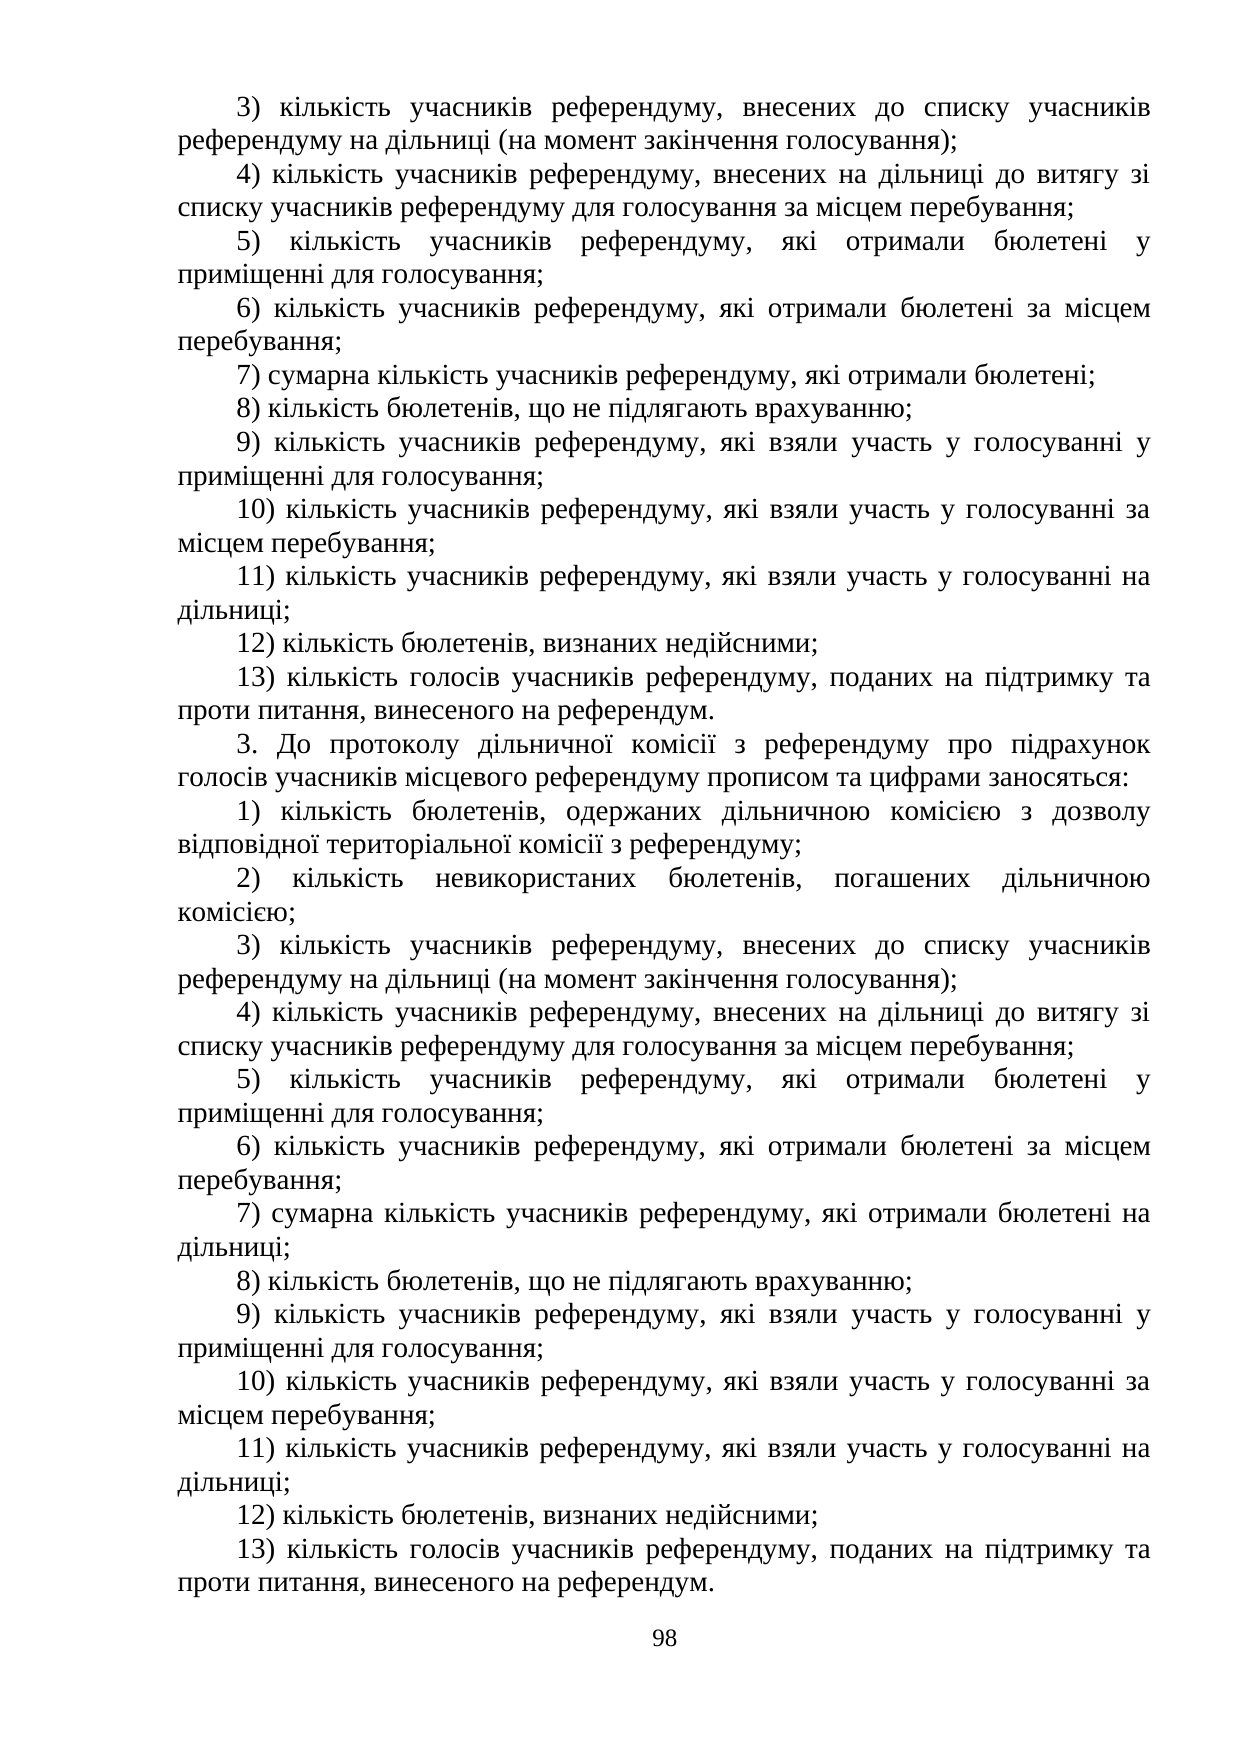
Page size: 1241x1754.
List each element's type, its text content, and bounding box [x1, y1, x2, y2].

text 4) кількість учасників референдуму, внесених на дільниці до витягу зі списку учасників референдуму для голосування за місцем перебування; [177, 994, 1152, 1061]
text 3) кількість учасників референдуму, внесених до списку учасників референдуму на дільниці (на момент закінчення голосування); [177, 927, 1152, 994]
text 11) кількість учасників референдуму, які взяли участь у голосуванні на дільниці; [177, 1430, 1152, 1497]
text 13) кількість голосів учасників референдуму, поданих на підтримку та проти питання, винесеного на референдум. [177, 659, 1152, 726]
text 6) кількість учасників референдуму, які отримали бюлетені за місцем перебування; [177, 290, 1152, 357]
text 6) кількість учасників референдуму, які отримали бюлетені за місцем перебування; [177, 1128, 1152, 1196]
text 2) кількість невикористаних бюлетенів, погашених дільничною комісією; [177, 860, 1152, 927]
text 9) кількість учасників референдуму, які взяли участь у голосуванні у приміщенні для голосування; [177, 1296, 1152, 1363]
text 5) кількість учасників референдуму, які отримали бюлетені у приміщенні для голосування; [177, 1061, 1152, 1128]
text 4) кількість учасників референдуму, внесених на дільниці до витягу зі списку учасників референдуму для голосування за місцем перебування; [177, 156, 1152, 223]
text 7) сумарна кількість учасників референдуму, які отримали бюлетені; [177, 357, 1152, 391]
text 5) кількість учасників референдуму, які отримали бюлетені у приміщенні для голосування; [177, 223, 1152, 290]
text 8) кількість бюлетенів, що не підлягають врахуванню; [177, 391, 1152, 424]
text 7) сумарна кількість учасників референдуму, які отримали бюлетені на дільниці; [177, 1196, 1152, 1263]
text 13) кількість голосів учасників референдуму, поданих на підтримку та проти питання, винесеного на референдум. [177, 1531, 1152, 1598]
text 3. До протоколу дільничної комісії з референдуму про підрахунок голосів учасників місцевого референдуму прописом та цифрами заносяться: [177, 726, 1152, 793]
text 12) кількість бюлетенів, визнаних недійсними; [177, 625, 1152, 659]
text 8) кількість бюлетенів, що не підлягають врахуванню; [177, 1263, 1152, 1296]
text 10) кількість учасників референдуму, які взяли участь у голосуванні за місцем перебування; [177, 491, 1152, 558]
text 10) кількість учасників референдуму, які взяли участь у голосуванні за місцем перебування; [177, 1363, 1152, 1430]
text 12) кількість бюлетенів, визнаних недійсними; [177, 1497, 1152, 1531]
text 1) кількість бюлетенів, одержаних дільничною комісією з дозволу відповідної територіальної комісії з референдуму; [177, 793, 1152, 860]
text 11) кількість учасників референдуму, які взяли участь у голосуванні на дільниці; [177, 558, 1152, 625]
text 3) кількість учасників референдуму, внесених до списку учасників референдуму на дільниці (на момент закінчення голосування); [177, 89, 1152, 156]
text 9) кількість учасників референдуму, які взяли участь у голосуванні у приміщенні для голосування; [177, 424, 1152, 491]
